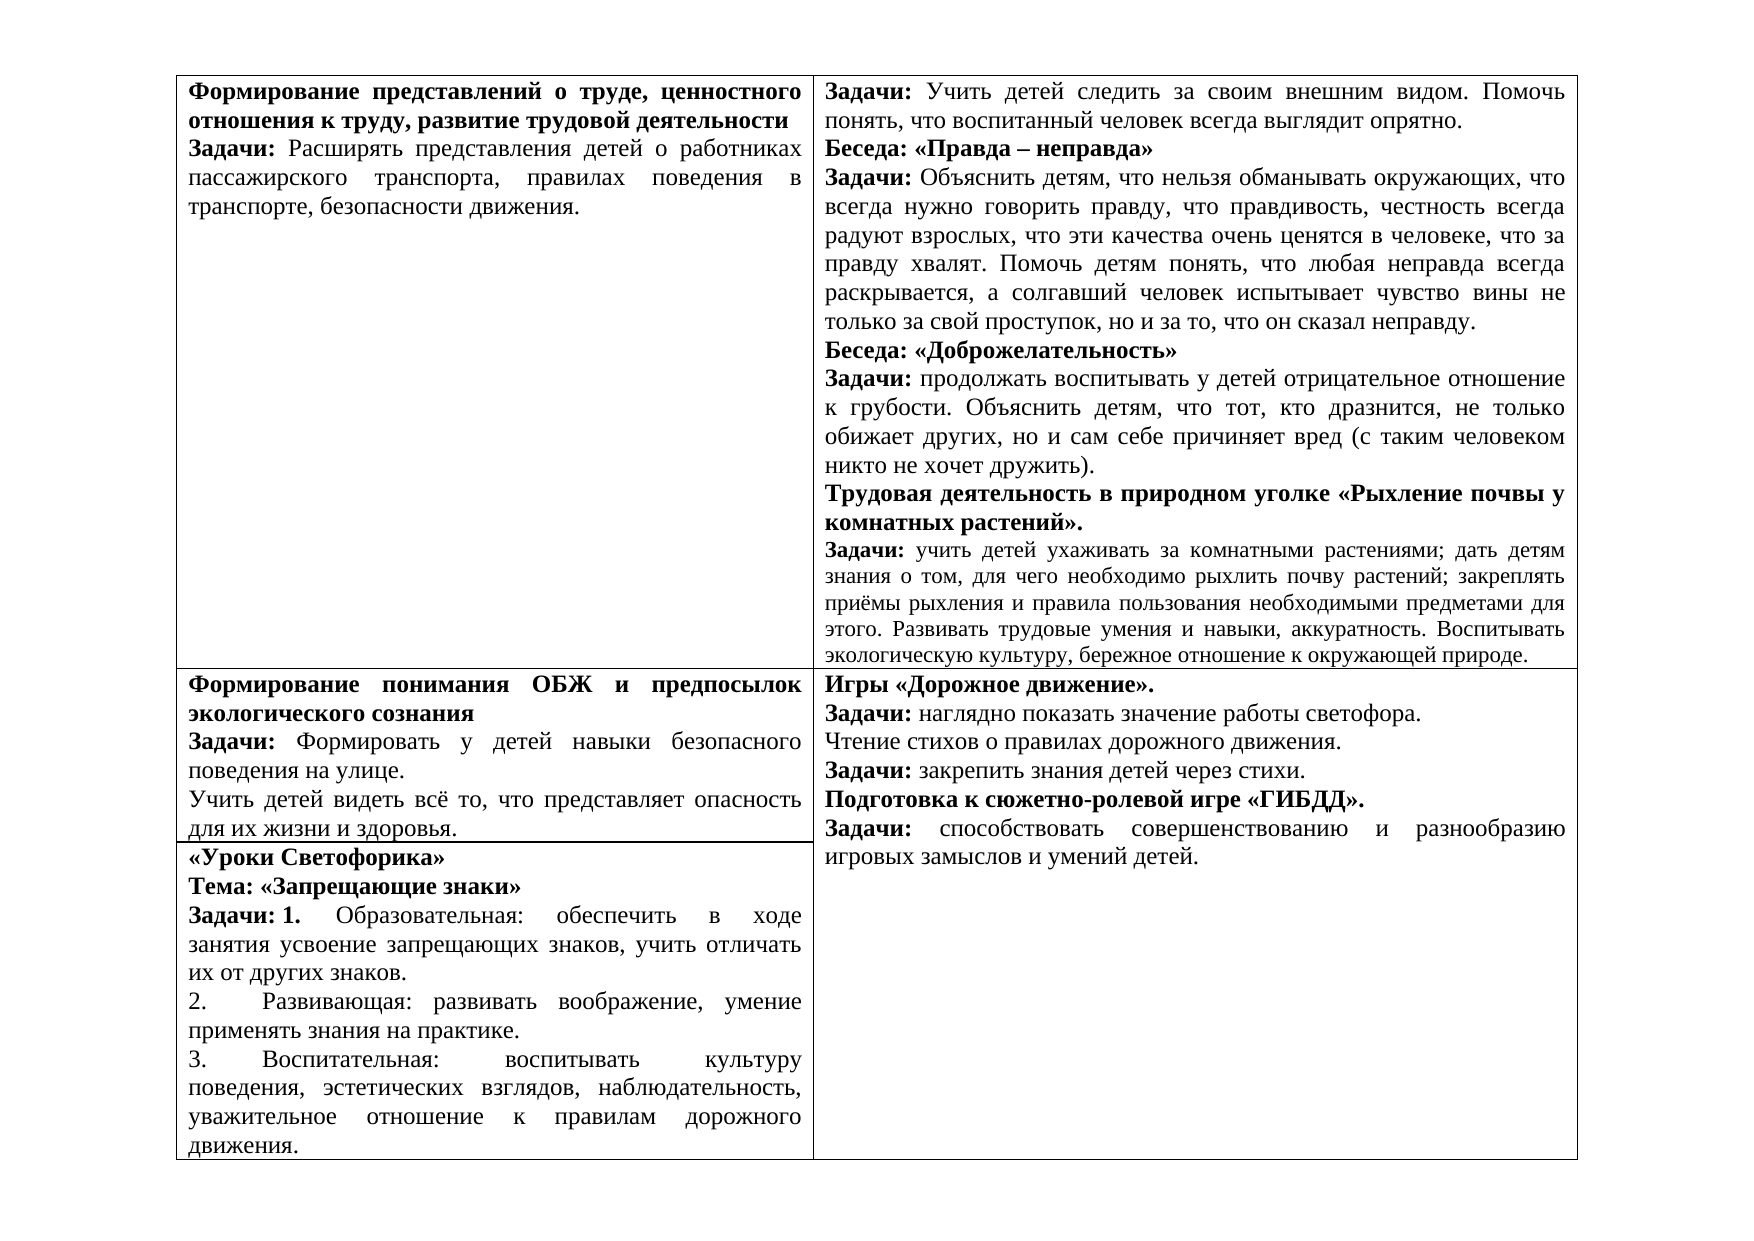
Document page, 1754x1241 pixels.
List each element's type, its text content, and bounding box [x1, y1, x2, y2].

table_cell «Уроки Светофорика» Тема: «Запрещающие знаки» Задачи: 1. Образовательная: обеспечить в ходе занятия усвоение запрещающих знаков, учить отличать их от других знаков. 2. Развивающая: развивать воображение, умение применять знания на практике. 3. Воспитательная: воспитывать культуру поведения, эстетических взглядов, наблюдательность, уважительное отношение к правилам дорожного движения. [177, 843, 813, 1159]
table_cell Формирование понимания ОБЖ и предпосылок экологического сознания Задачи: Формировать у детей навыки безопасного поведения на улице. Учить детей видеть всё то, что представляет опасность для их жизни и здоровья. [177, 669, 813, 841]
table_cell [814, 76, 1577, 668]
table_cell Формирование представлений о труде, ценностного отношения к труду, развитие трудовой деятельности Задачи: Расширять представления детей о работниках пассажирского транспорта, правилах поведения в транспорте, безопасности движения. [177, 76, 813, 668]
table_cell Игры «Дорожное движение». Задачи: наглядно показать значение работы светофора. Чтение стихов о правилах дорожного движения. Задачи: закрепить знания детей через стихи. Подготовка к сюжетно-ролевой игре «ГИБДД». Задачи: способствовать совершенствованию и разнообразию игровых замыслов и умений детей. [814, 669, 1577, 1159]
